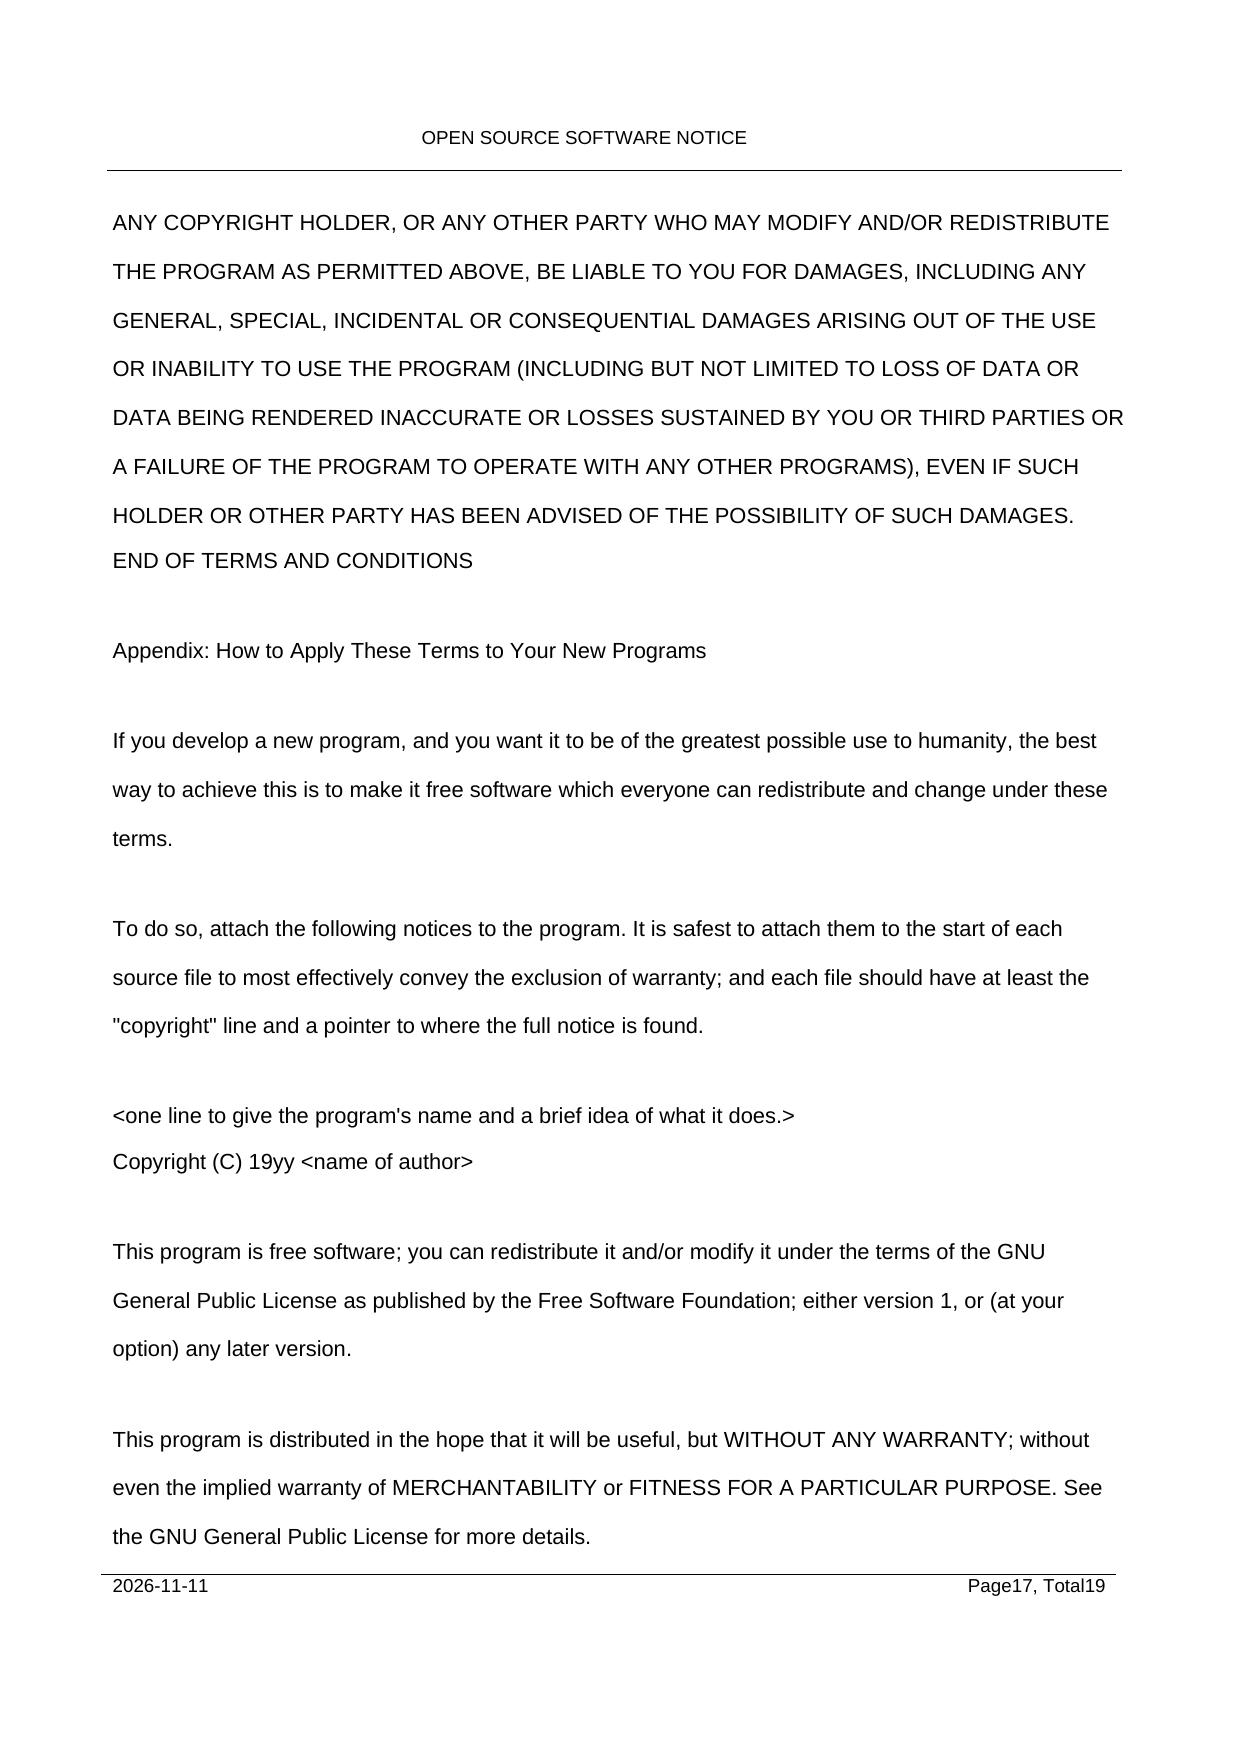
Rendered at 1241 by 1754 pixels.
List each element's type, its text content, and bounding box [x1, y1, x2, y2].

text <one line to give the program's name and a brief idea of what it does.> [112, 1100, 1128, 1132]
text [112, 206, 1128, 531]
text If you develop a new program, and you want it to be of the greatest possible use to humanity, the best way to achieve this is to make it free software which everyone can redistribute and change under these terms. [112, 724, 1128, 854]
text This program is free software; you can redistribute it and/or modify it under the terms of the GNU General Public License as published by the Free Software Foundation; either version 1, or (at your option) any later version. [112, 1235, 1128, 1365]
text This program is distributed in the hope that it will be useful, but WITHOUT ANY WARRANTY; without even the implied warranty of MERCHANTABILITY or FITNESS FOR A PARTICULAR PURPOSE. See the GNU General Public License for more details. [112, 1423, 1128, 1553]
text Copyright (C) 19yy <name of author> [112, 1145, 1128, 1177]
text Appendix: How to Apply These Terms to Your New Programs [112, 634, 1128, 667]
text To do so, attach the following notices to the program. It is safest to attach them to the start of each source file to most effectively convey the exclusion of warranty; and each file should have at least the "copyright" line and a pointer to where the full notice is found. [112, 912, 1128, 1042]
text END OF TERMS AND CONDITIONS [112, 544, 1128, 576]
